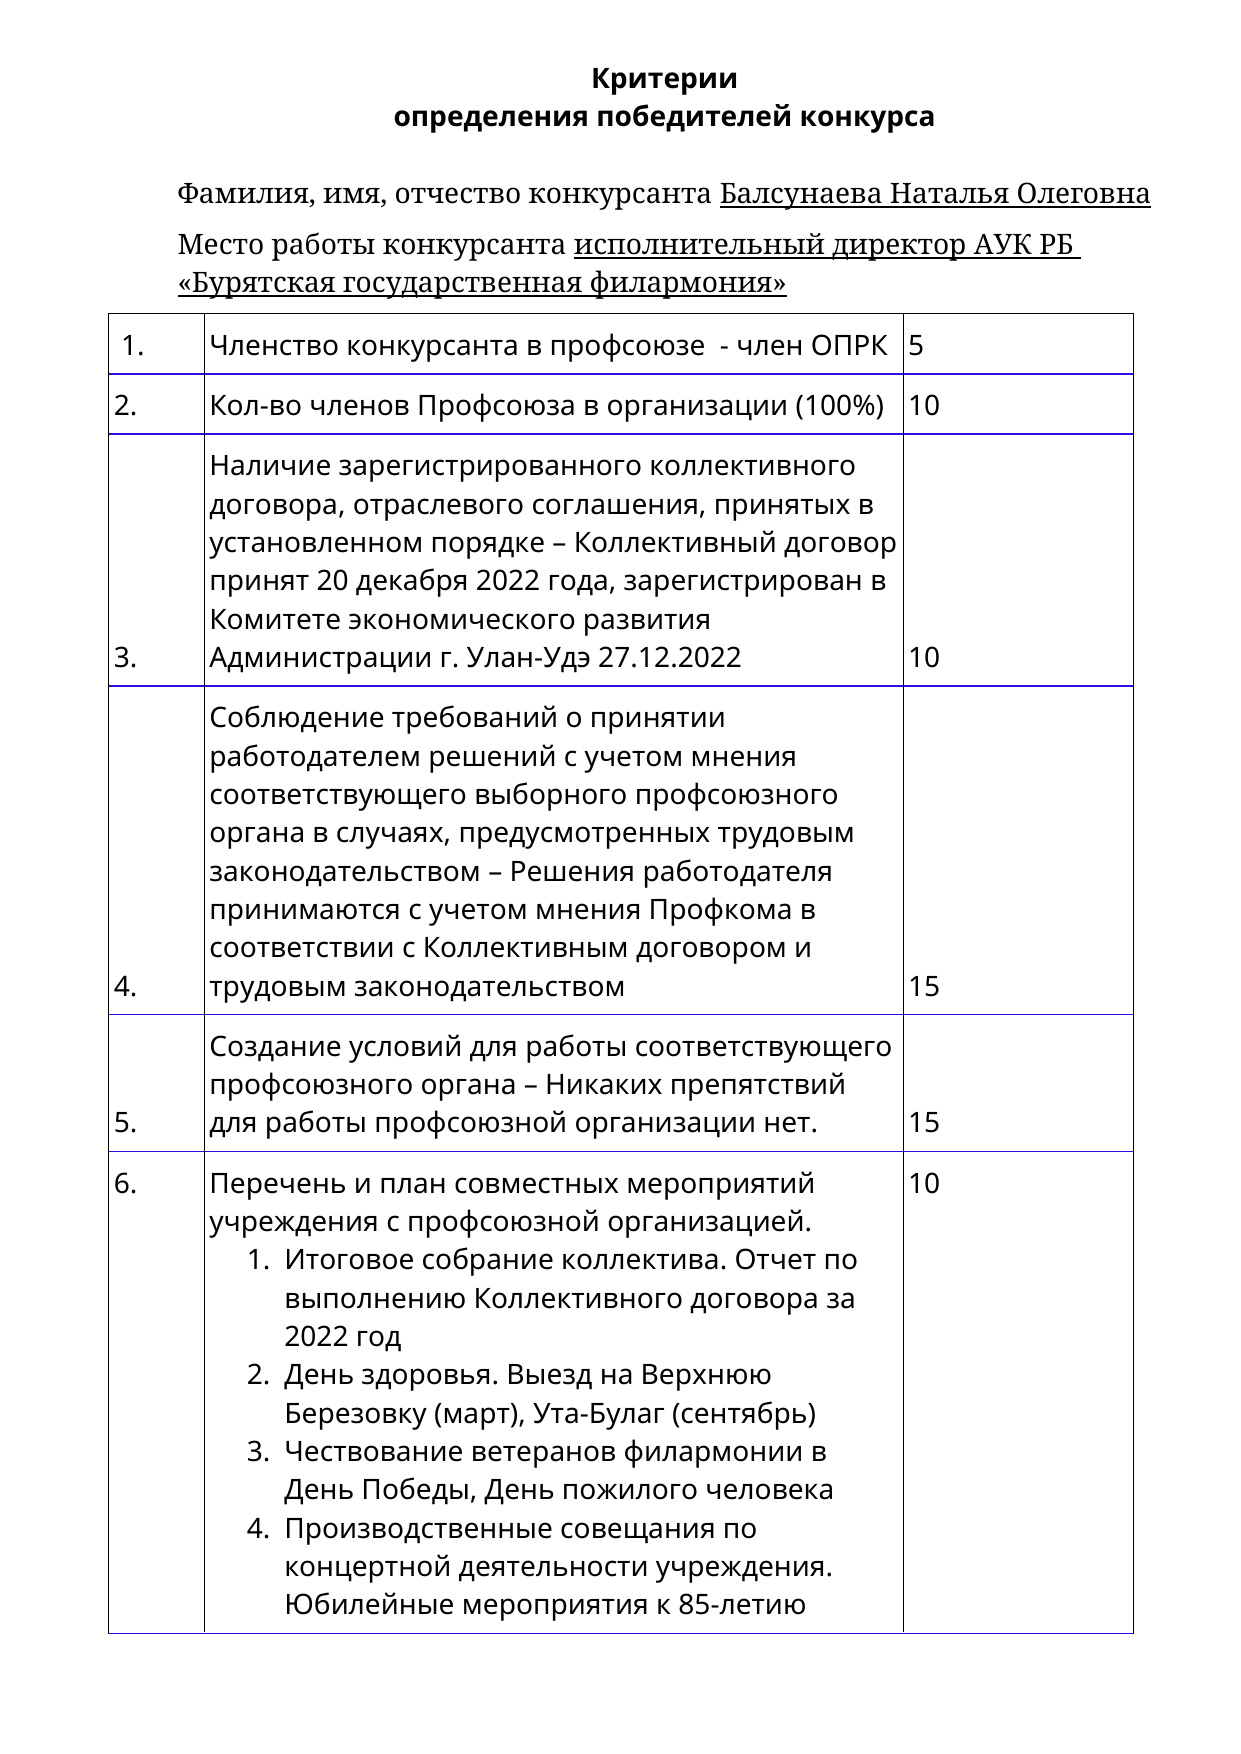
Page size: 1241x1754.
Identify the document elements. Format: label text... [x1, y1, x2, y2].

table_cell 15 [904, 687, 1133, 1014]
table_cell Создание условий для работы соответствующего профсоюзного органа – Никаких препятствий для работы профсоюзной организации нет. [205, 1015, 903, 1151]
table_cell 15 [904, 1015, 1133, 1151]
text Фамилия, имя, отчество конкурсанта Балсунаева Наталья Олеговна [177, 173, 1152, 212]
table_cell Наличие зарегистрированного коллективного договора, отраслевого соглашения, принятых в установленном порядке – Коллективный договор принят 20 декабря 2022 года, зарегистрирован в Комитете экономического развития Администрации г. Улан-Удэ 27.12.2022 [205, 435, 903, 685]
table_header Членство конкурсанта в профсоюзе - член ОПРК [205, 314, 903, 373]
table_cell 5. [109, 1015, 204, 1151]
table_cell 6. [109, 1152, 204, 1632]
text Критерии [177, 58, 1152, 97]
text определения победителей конкурса [177, 97, 1152, 135]
table_cell Соблюдение требований о принятии работодателем решений с учетом мнения соответствующего выборного профсоюзного органа в случаях, предусмотренных трудовым законодательством – Решения работодателя принимаются с учетом мнения Профкома в соответствии с Коллективным договором и трудовым законодательством [205, 687, 903, 1014]
table_cell Кол-во членов Профсоюза в организации (100%) [205, 375, 903, 433]
table_cell 2. [109, 375, 204, 433]
table_header 1. [109, 314, 204, 373]
table_cell 4. [109, 687, 204, 1014]
table_header 5 [904, 314, 1133, 373]
table_cell 10 [904, 375, 1133, 433]
table_cell 10 [904, 435, 1133, 685]
text Место работы конкурсанта исполнительный директор АУК РБ «Бурятская государственная филармония» [177, 224, 1152, 301]
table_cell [205, 1152, 903, 1632]
table_cell 10 [904, 1152, 1133, 1632]
table_cell 3. [109, 435, 204, 685]
